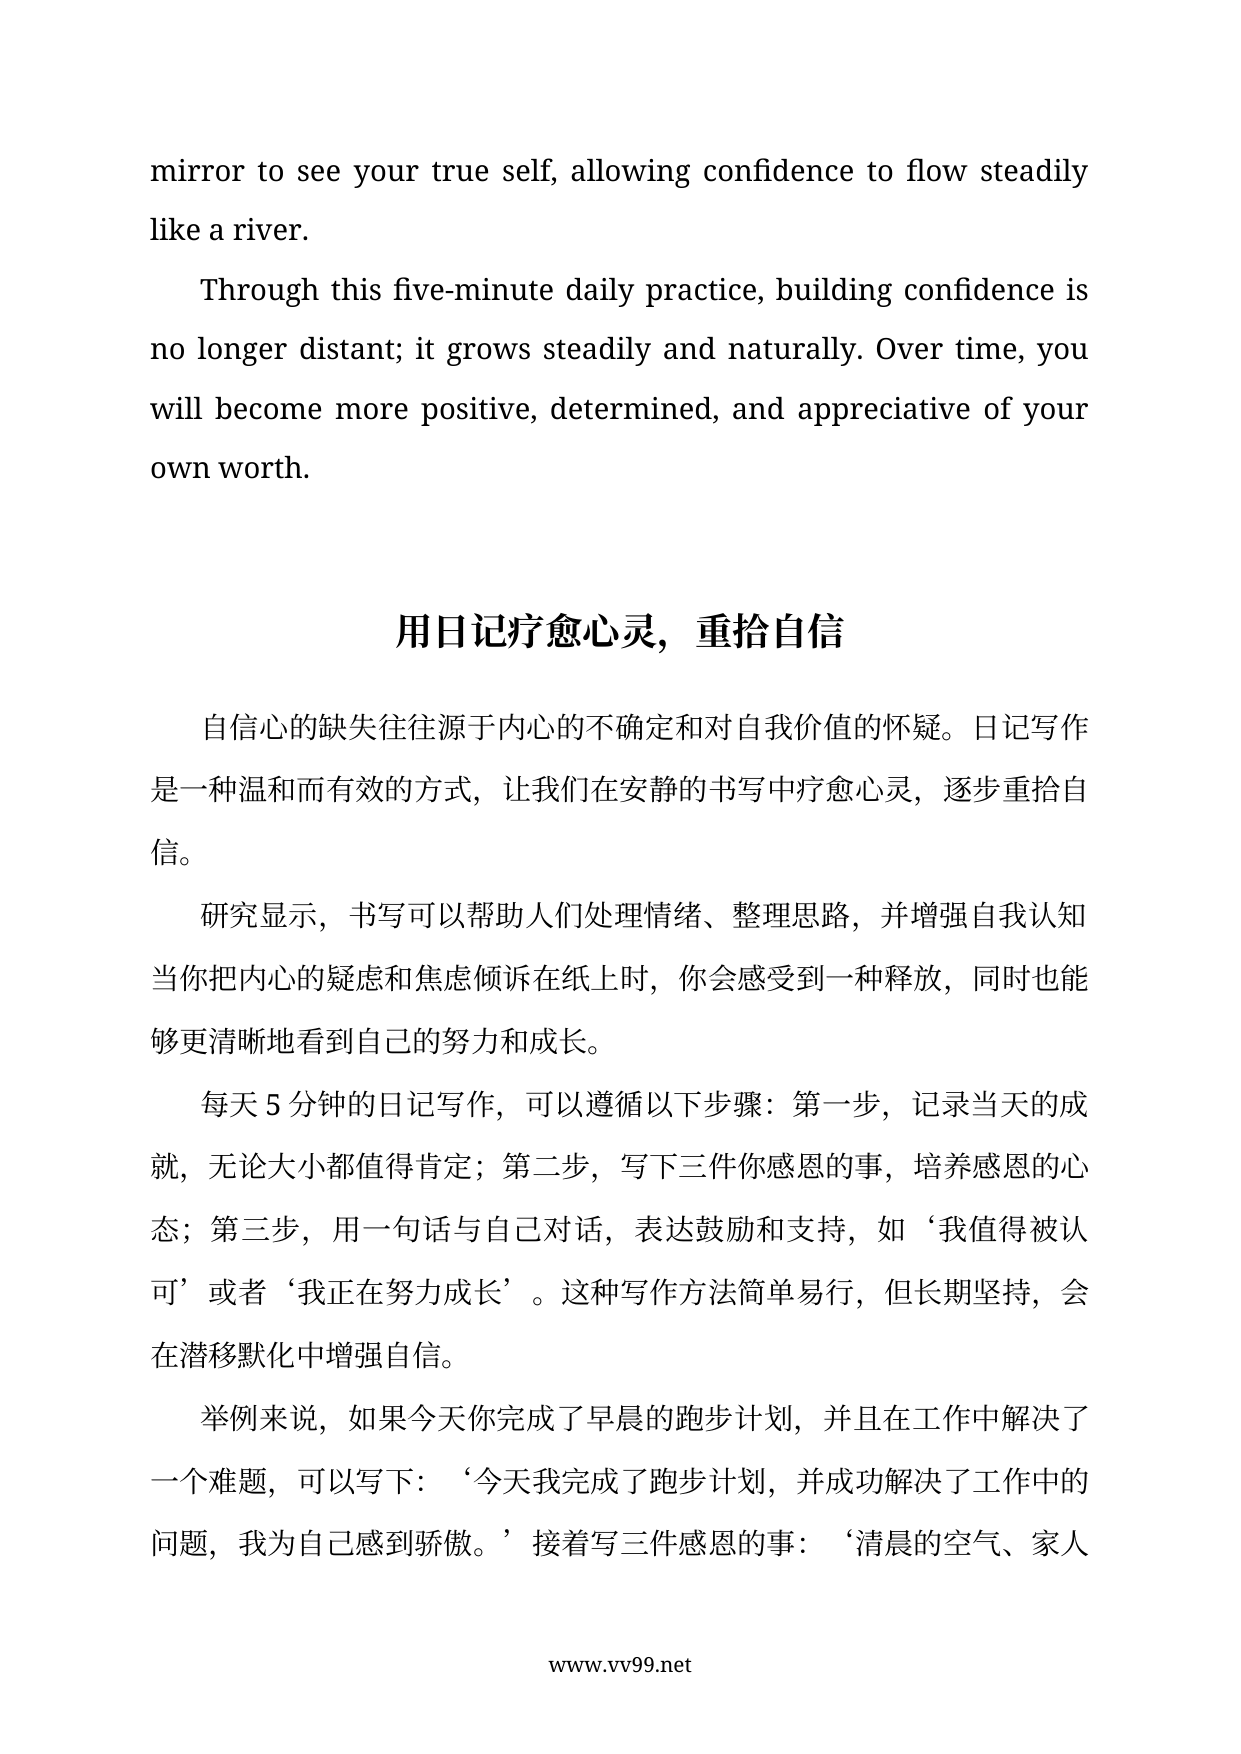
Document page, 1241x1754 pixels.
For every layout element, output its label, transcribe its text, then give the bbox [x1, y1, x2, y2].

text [150, 150, 1090, 249]
text 自信心的缺失往往源于内心的不确定和对自我价值的怀疑。日记写作是一种温和而有效的方式，让我们在安静的书写中疗愈心灵，逐步重拾自信。 [150, 704, 1090, 872]
subtitle 用日记疗愈心灵，重拾自信 [150, 603, 1090, 657]
text 研究显示，书写可以帮助人们处理情绪、整理思路，并增强自我认知。当你把内心的疑虑和焦虑倾诉在纸上时，你会感受到一种释放，同时也能够更清晰地看到自己的努力和成长。 [150, 893, 1090, 1060]
text 每天5分钟的日记写作，可以遵循以下步骤：第一步，记录当天的成就，无论大小都值得肯定；第二步，写下三件你感恩的事，培养感恩的心态；第三步，用一句话与自己对话，表达鼓励和支持，如‘我值得被认可’或者‘我正在努力成长’。这种写作方法简单易行，但长期坚持，会在潜移默化中增强自信。 [150, 1081, 1090, 1375]
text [150, 1396, 1090, 1563]
text Through this five-minute daily practice, building confidence is no longer distant; it grows steadily and naturally. Over time, you will become more positive, determined, and appreciative of your own worth. [150, 269, 1090, 487]
